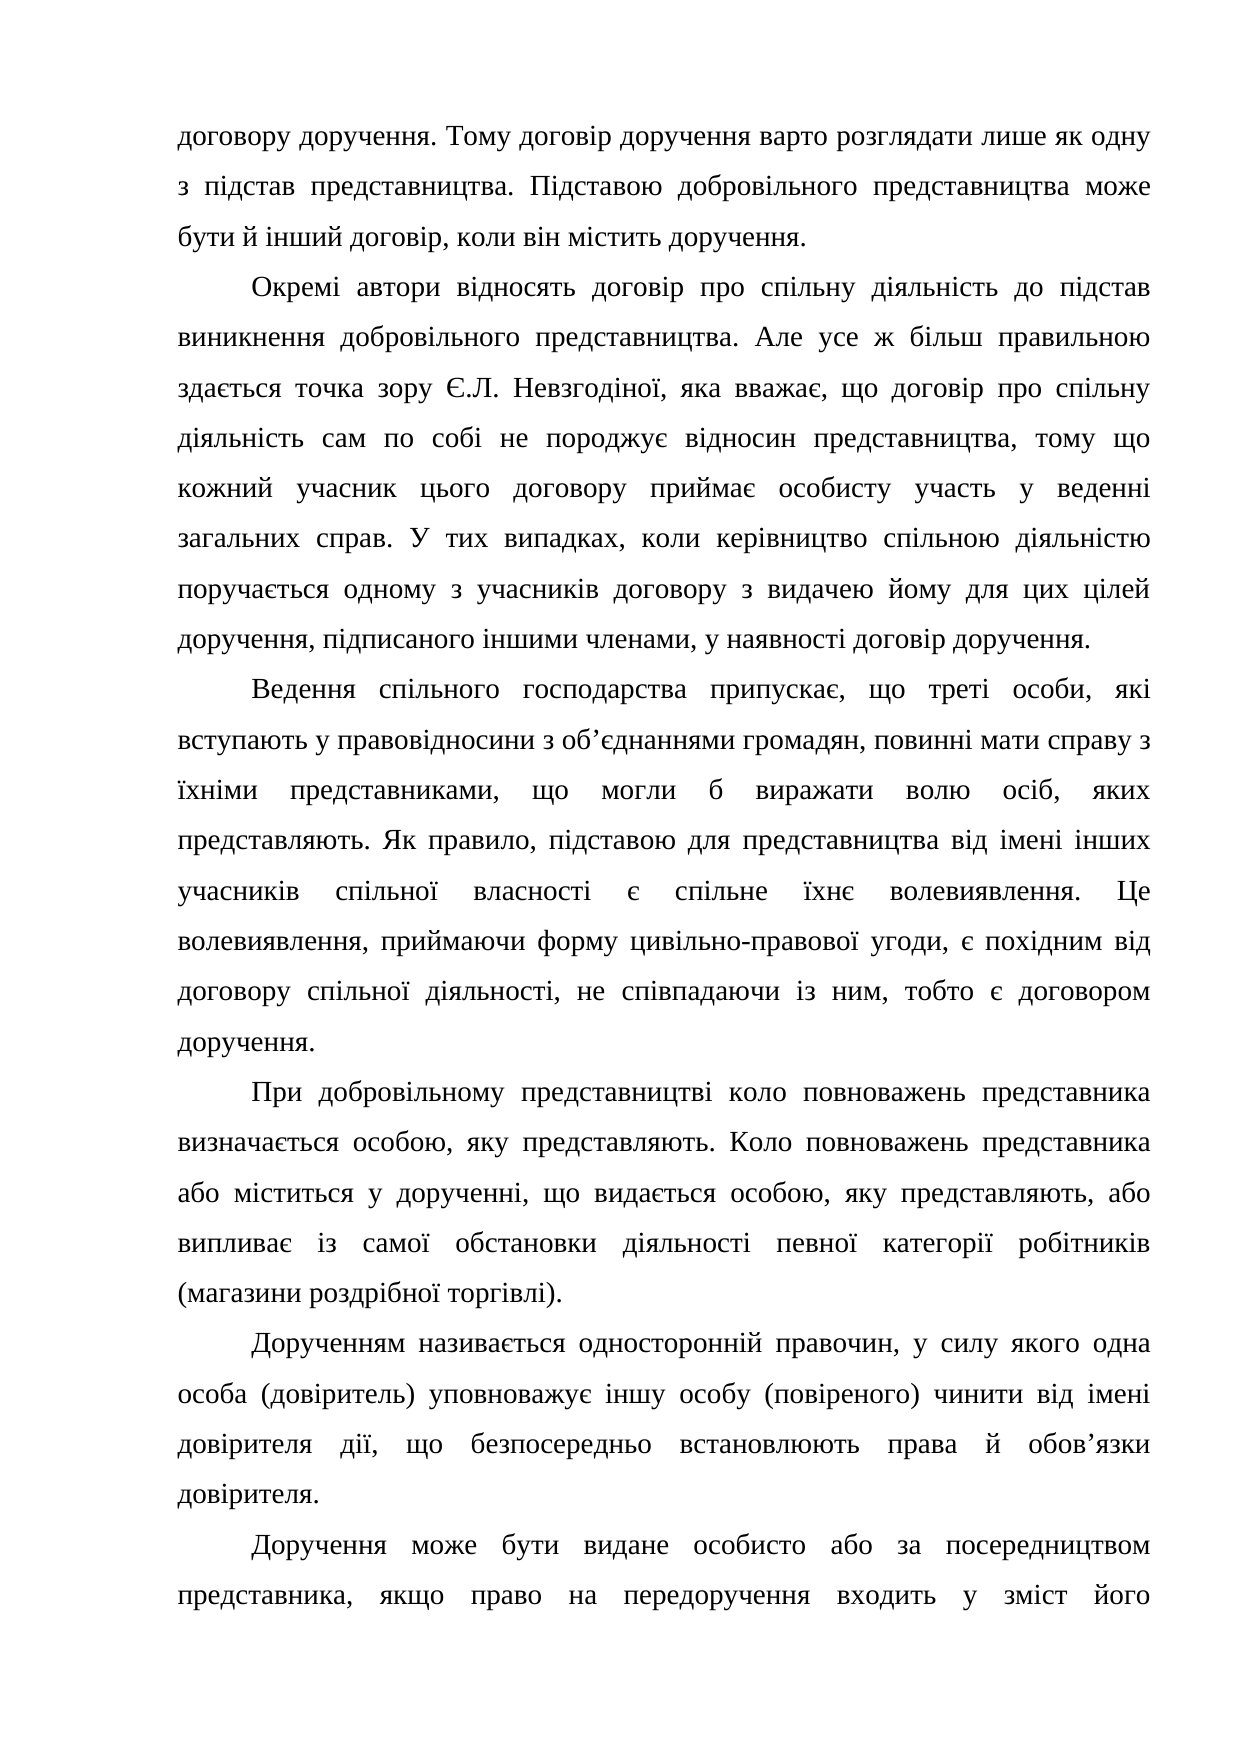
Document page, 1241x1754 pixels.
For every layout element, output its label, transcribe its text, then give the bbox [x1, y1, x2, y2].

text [177, 118, 1152, 252]
text Окремі автори відносять договір про спільну діяльність до підстав виникнення добровільного представництва. Але усе ж більш правильною здається точка зору Є.Л. Невзгодіної, яка вважає, що договір про спільну діяльність сам по собі не породжує відносин представництва, тому що кожний учасник цього договору приймає особисту участь у веденні загальних справ. У тих випадках, коли керівництво спільною діяльністю поручається одному з учасників договору з видачею йому для цих цілей доручення, підписаного іншими членами, у наявності договір доручення. [177, 269, 1152, 655]
text При добровільному представництві коло повноважень представника визначається особою, яку представляють. Коло повноважень представника або міститься у дорученні, що видається особою, яку представляють, або випливає із самої обстановки діяльності певної категорії робітників (магазини роздрібної торгівлі). [177, 1074, 1152, 1309]
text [177, 1527, 1152, 1611]
text Дорученням називається односторонній правочин, у силу якого одна особа (довіритель) уповноважує іншу особу (повіреного) чинити від імені довірителя дії, що безпосередньо встановлюють права й обов’язки довірителя. [177, 1326, 1152, 1510]
text Ведення спільного господарства припускає, що треті особи, які вступають у правовідносини з об’єднаннями громадян, повинні мати справу з їхніми представниками, що могли б виражати волю осіб, яких представляють. Як правило, підставою для представництва від імені інших учасників спільної власності є спільне їхнє волевиявлення. Це волевиявлення, приймаючи форму цивільно-правової угоди, є похідним від договору спільної діяльності, не співпадаючи із ним, тобто є договором доручення. [177, 672, 1152, 1057]
